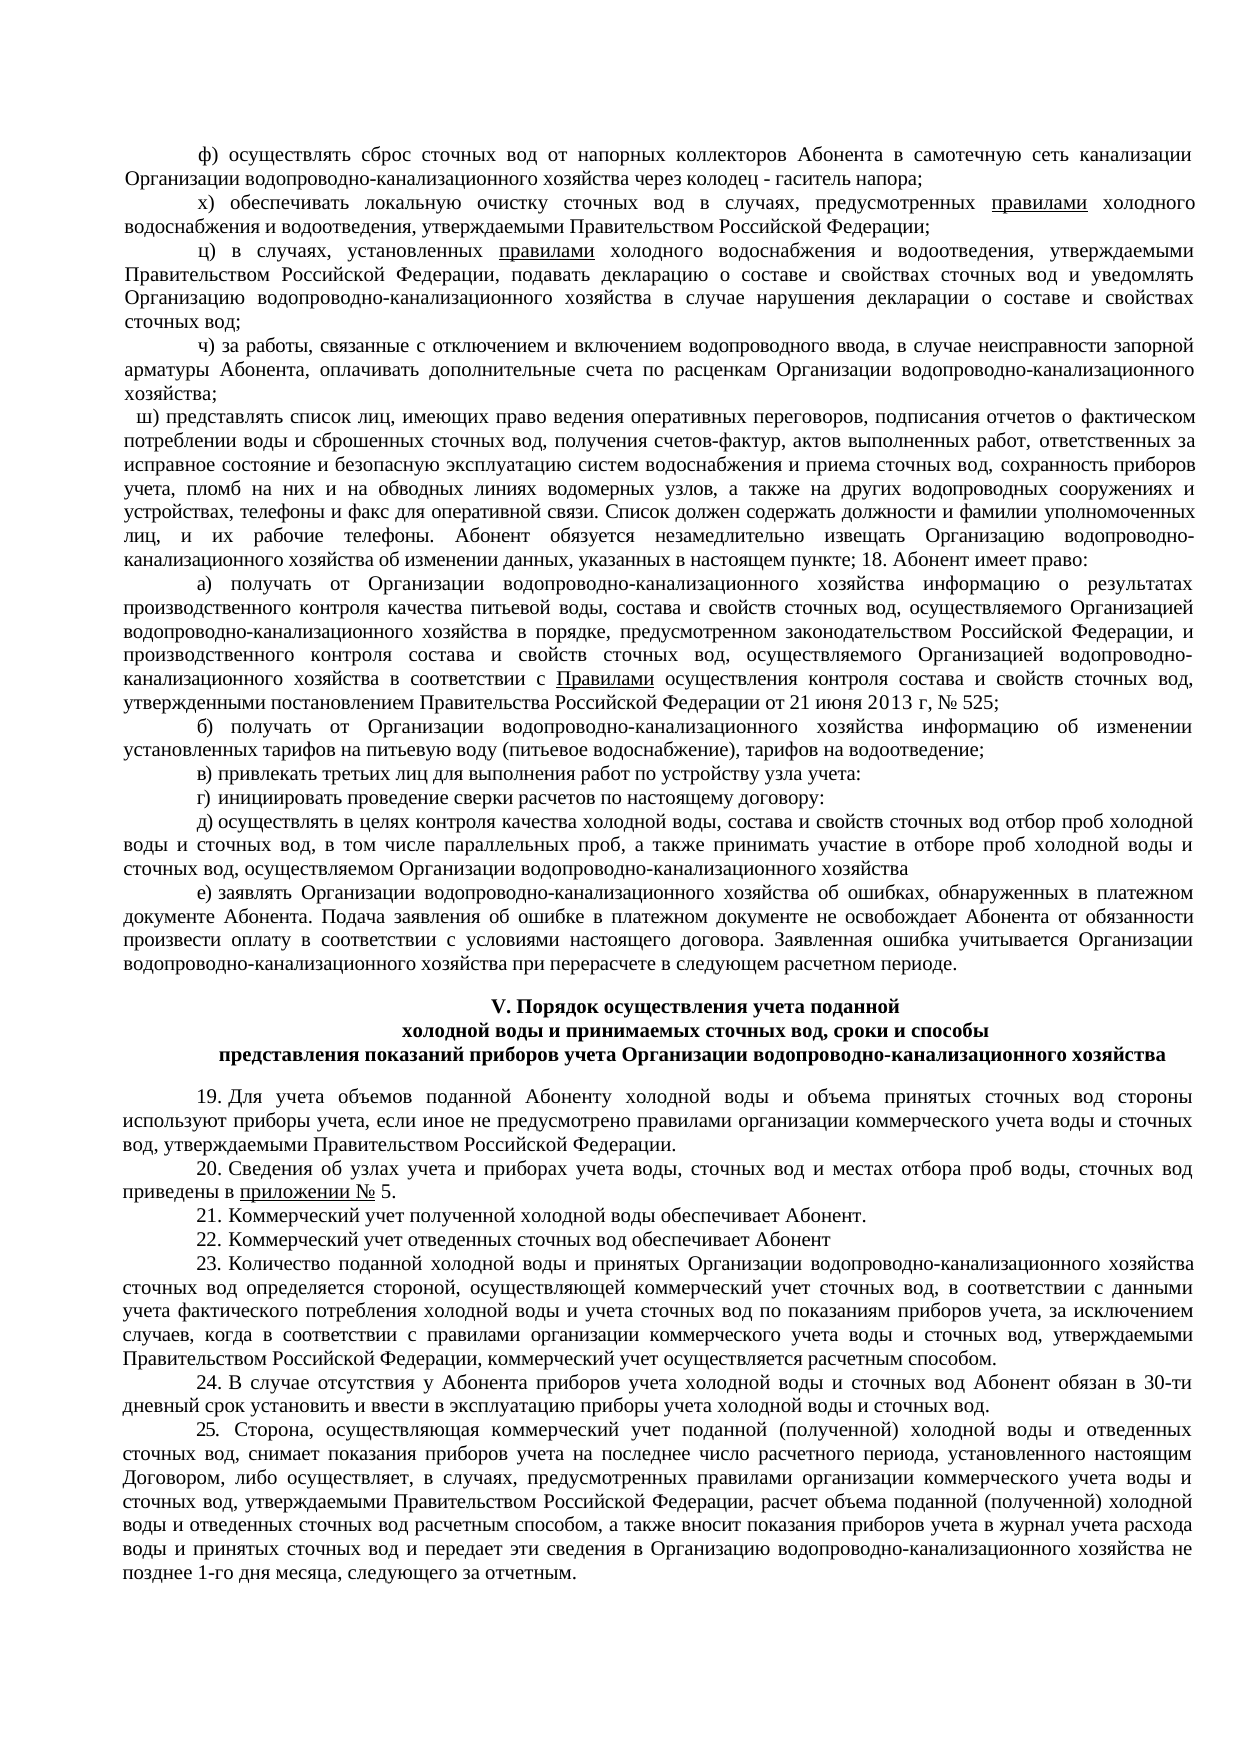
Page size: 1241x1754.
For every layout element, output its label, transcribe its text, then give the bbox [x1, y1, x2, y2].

list В случае отсутствия у Абонента приборов учета холодной воды и сточных вод Абонент обязан в 30-ти дневный срок установить и ввести в эксплуатацию приборы учета холодной воды и сточных вод. [122, 1370, 1193, 1418]
text ч) за работы, связанные с отключением и включением водопроводного ввода, в случае неисправности запорной арматуры Абонента, оплачивать дополнительные счета по расценкам Организации водопроводно-канализационного хозяйства; [124, 333, 1195, 405]
text ф) осуществлять сброс сточных вод от напорных коллекторов Абонента в самотечную сеть канализации Организации водопроводно-канализационного хозяйства через колодец - гаситель напора; [124, 143, 1194, 190]
text б) получать от Организации водопроводно-канализационного хозяйства информацию об изменении установленных тарифов на питьевую воду (питьевое водоснабжение), тарифов на водоотведение; [123, 714, 1193, 762]
text V. Порядок осуществления учета поданной [195, 994, 1195, 1018]
text е) заявлять Организации водопроводно-канализационного хозяйства об ошибках, обнаруженных в платежном документе Абонента. Подача заявления об ошибке в платежном документе не освобождает Абонента от обязанности произвести оплату в соответствии с условиями настоящего договора. Заявленная ошибка учитывается Организации водопроводно-канализационного хозяйства при перерасчете в следующем расчетном периоде. [123, 880, 1194, 975]
list Коммерческий учет отведенных сточных вод обеспечивает Абонент [196, 1228, 1195, 1251]
text ш) представлять список лиц, имеющих право ведения оперативных переговоров, подписания отчетов о фактическом потреблении воды и сброшенных сточных вод, получения счетов-фактур, актов выполненных работ, ответственных за исправное состояние и безопасную эксплуатацию систем водоснабжения и приема сточных вод, сохранность приборов учета, пломб на них и на обводных линиях водомерных узлов, а также на других водопроводных сооружениях и устройствах, телефоны и факс для оперативной связи. Список должен содержать должности и фамилии уполномоченных лиц, и их рабочие телефоны. Абонент обязуется незамедлительно извещать Организацию водопроводно-канализационного хозяйства об изменении данных, указанных в настоящем пункте; 18. Абонент имеет право: [123, 405, 1195, 571]
list Коммерческий учет полученной холодной воды обеспечивает Абонент. [196, 1203, 1195, 1227]
text г) инициировать проведение сверки расчетов по настоящему договору: [197, 785, 1195, 809]
text в) привлекать третьих лиц для выполнения работ по устройству узла учета: [197, 762, 1195, 785]
list Сведения об узлах учета и приборах учета воды, сточных вод и местах отбора проб воды, сточных вод приведены в приложении № 5. [122, 1156, 1194, 1203]
text 25. Сторона, осуществляющая коммерческий учет поданной (полученной) холодной воды и отведенных сточных вод, снимает показания приборов учета на последнее число расчетного периода, установленного настоящим Договором, либо осуществляет, в случаях, предусмотренных правилами организации коммерческого учета воды и сточных вод, утверждаемыми Правительством Российской Федерации, расчет объема поданной (полученной) холодной воды и отведенных сточных вод расчетным способом, а также вносит показания приборов учета в журнал учета расхода воды и принятых сточных вод и передает эти сведения в Организацию водопроводно-канализационного хозяйства не позднее 1-го дня месяца, следующего за отчетным. [122, 1418, 1193, 1584]
list Для учета объемов поданной Абоненту холодной воды и объема принятых сточных вод стороны используют приборы учета, если иное не предусмотрено правилами организации коммерческого учета воды и сточных вод, утверждаемыми Правительством Российской Федерации. [122, 1085, 1194, 1156]
text ц) в случаях, установленных правилами холодного водоснабжения и водоотведения, утверждаемыми Правительством Российской Федерации, подавать декларацию о составе и свойствах сточных вод и уведомлять Организацию водопроводно-канализационного хозяйства в случае нарушения декларации о составе и свойствах сточных вод; [124, 238, 1194, 333]
text х) обеспечивать локальную очистку сточных вод в случаях, предусмотренных правилами холодного водоснабжения и водоотведения, утверждаемыми Правительством Российской Федерации; [124, 191, 1195, 238]
text холодной воды и принимаемых сточных вод, сроки и способы [195, 1018, 1195, 1042]
text д) осуществлять в целях контроля качества холодной воды, состава и свойств сточных вод отбор проб холодной воды и сточных вод, в том числе параллельных проб, а также принимать участие в отборе проб холодной воды и сточных вод, осуществляемом Организации водопроводно-канализационного хозяйства [123, 809, 1194, 880]
text а) получать от Организации водопроводно-канализационного хозяйства информацию о результатах производственного контроля качества питьевой воды, состава и свойств сточных вод, осуществляемого Организацией водопроводно-канализационного хозяйства в порядке, предусмотренном законодательством Российской Федерации, и производственного контроля состава и свойств сточных вод, осуществляемого Организацией водопроводно- канализационного хозяйства в соответствии с Правилами осуществления контроля состава и свойств сточных вод, утвержденными постановлением Правительства Российской Федерации от 21 июня 2013 г, № 525; [123, 572, 1194, 714]
text представления показаний приборов учета Организации водопроводно-канализационного хозяйства [189, 1042, 1195, 1066]
list Количество поданной холодной воды и принятых Организации водопроводно-канализационного хозяйства сточных вод определяется стороной, осуществляющей коммерческий учет сточных вод, в соответствии с данными учета фактического потребления холодной воды и учета сточных вод по показаниям приборов учета, за исключением случаев, когда в соответствии с правилами организации коммерческого учета воды и сточных вод, утверждаемыми Правительством Российской Федерации, коммерческий учет осуществляется расчетным способом. [122, 1251, 1194, 1370]
